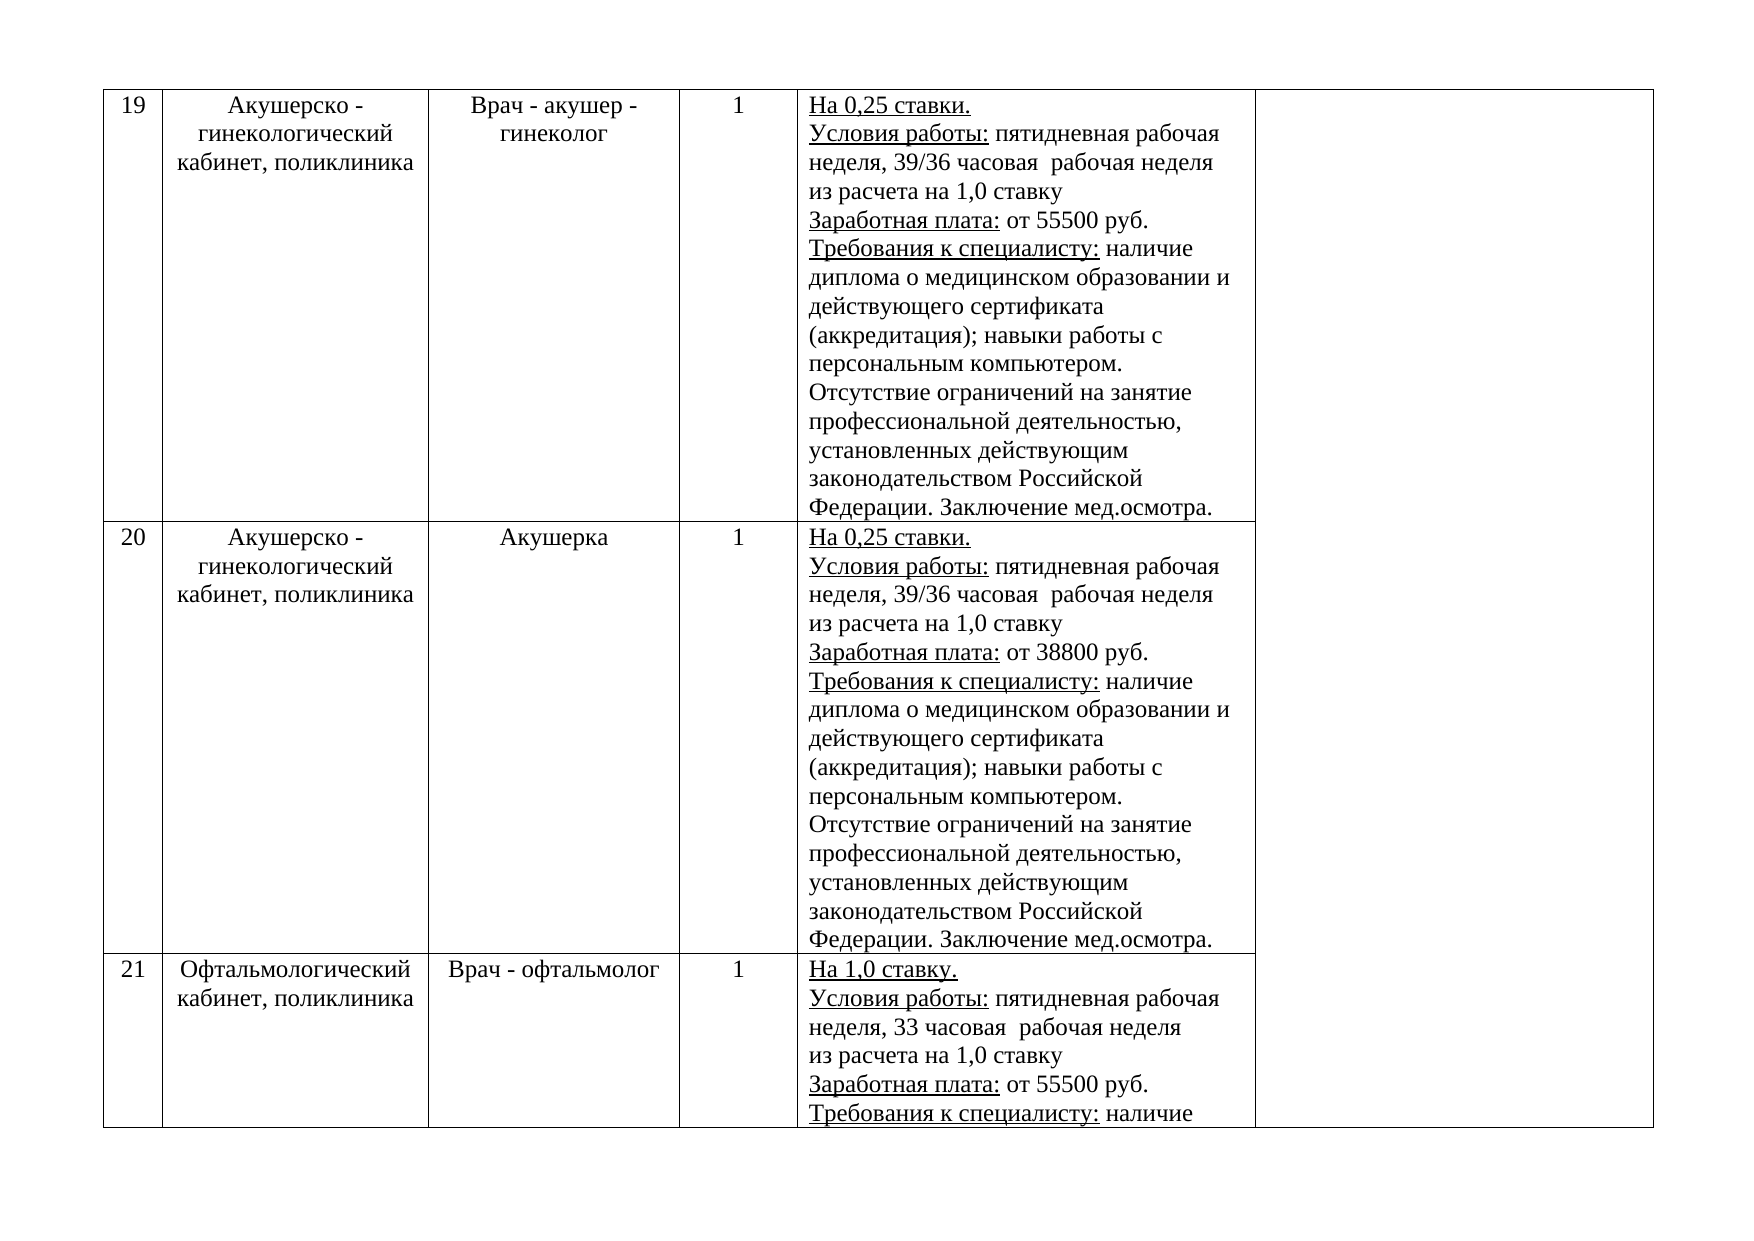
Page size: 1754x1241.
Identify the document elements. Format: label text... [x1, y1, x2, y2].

table_cell 19 [104, 90, 162, 521]
table_cell 1 [680, 522, 797, 953]
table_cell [163, 954, 428, 1127]
table_cell Врач - акушер - гинеколог [429, 90, 679, 521]
table_cell На 0,25 ставки. Условия работы: пятидневная рабочая неделя, 39/36 часовая рабочая неделя из расчета на 1,0 ставку Заработная плата: от 38800 руб. Требования к специалисту: наличие диплома о медицинском образовании и действующего сертификата (аккредитация); навыки работы с персональным компьютером. Отсутствие ограничений на занятие профессиональной деятельностью, установленных действующим законодательством Российской Федерации. Заключение мед.осмотра. [798, 522, 1255, 953]
table_cell На 0,25 ставки. Условия работы: пятидневная рабочая неделя, 39/36 часовая рабочая неделя из расчета на 1,0 ставку Заработная плата: от 55500 руб. Требования к специалисту: наличие диплома о медицинском образовании и действующего сертификата (аккредитация); навыки работы с персональным компьютером. Отсутствие ограничений на занятие профессиональной деятельностью, установленных действующим законодательством Российской Федерации. Заключение мед.осмотра. [798, 90, 1255, 521]
table_cell 20 [104, 522, 162, 953]
table_cell 1 [680, 90, 797, 521]
table_cell 1 [680, 954, 797, 1127]
table_cell Акушерка [429, 522, 679, 953]
table_cell Акушерско - гинекологический кабинет, поликлиника [163, 522, 428, 953]
table_cell Врач - офтальмолог [429, 954, 679, 1127]
table_cell 21 [104, 954, 162, 1127]
table_cell Акушерско - гинекологический кабинет, поликлиника [163, 90, 428, 521]
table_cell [798, 954, 1255, 1127]
